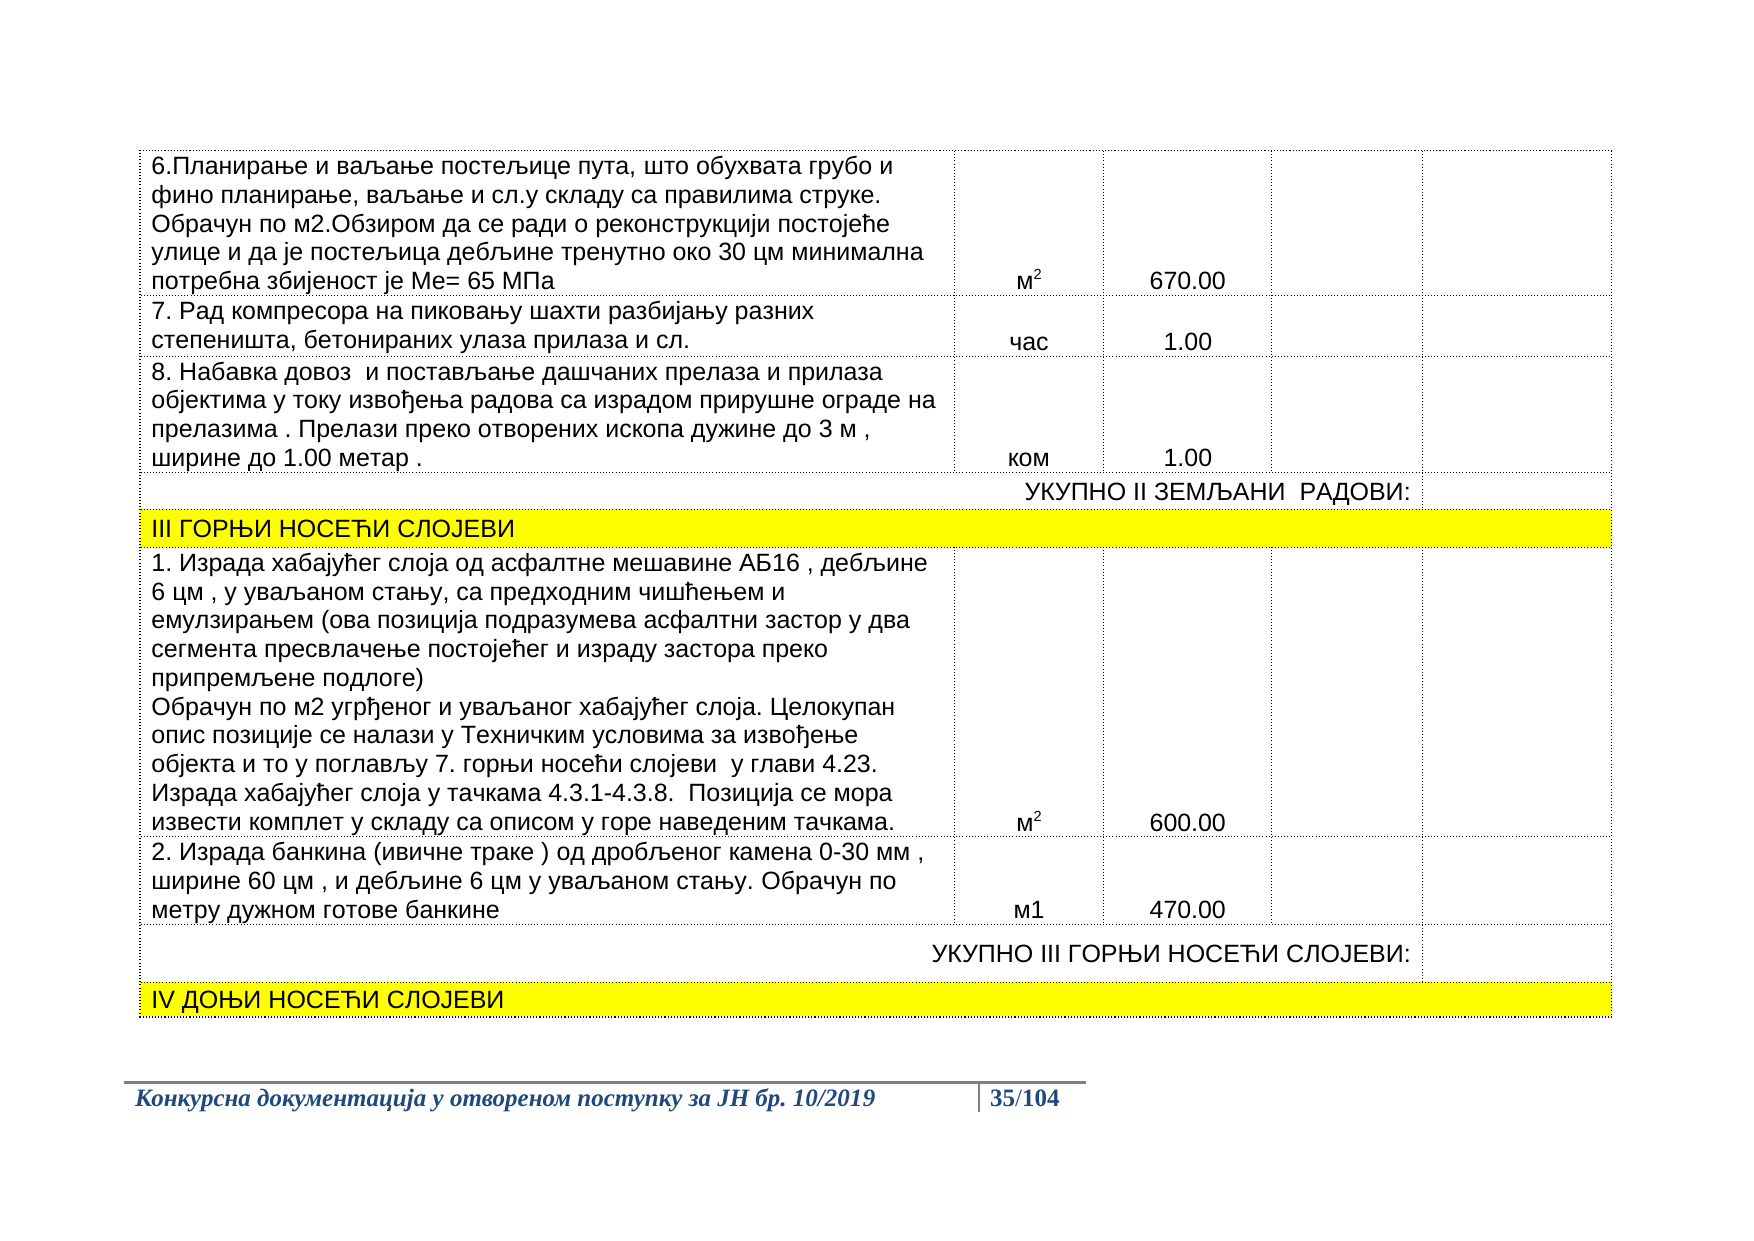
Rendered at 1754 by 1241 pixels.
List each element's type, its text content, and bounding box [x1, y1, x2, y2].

table_cell 470.00 [1103, 836, 1272, 923]
table_cell [1422, 547, 1612, 836]
table_cell 1. Израда хабајућег слоја од асфалтне мешавине АБ16 , дебљине 6 цм , у уваљаном стању, са предходним чишћењем и емулзирањем (ова позиција подразумева асфалтни застор у два сегмента пресвлачење постојећег и израду застора преко припремљене подлоге) Обрачун по м2 угрђеног и уваљаног хабајућег слоја. Целокупан опис позиције се налази у Техничким условима за извођење објекта и то у поглављу 7. горњи носећи слојеви у глави 4.23. Израда хабајућег слоја у тачкама 4.3.1-4.3.8. Позиција се мора извести комплет у складу са описом у горе наведеним тачкама. [140, 547, 954, 836]
table_cell УКУПНО II ЗЕМЉАНИ РАДОВИ: [140, 472, 1422, 509]
table_cell 7. Рад компресора на пиковању шахти разбијању разних степеништа, бетонираних улаза прилаза и сл. [140, 295, 954, 356]
table_cell 1.00 [1103, 295, 1272, 356]
table_cell IV ДОЊИ НОСЕЋИ СЛОЈЕВИ [140, 982, 1612, 1016]
table_cell [1272, 836, 1422, 923]
table_cell 670.00 [1103, 150, 1272, 295]
table_cell 2. Израда банкина (ивичне траке ) од дробљеног камена 0-30 мм , ширине 60 цм , и дебљине 6 цм у уваљаном стању. Обрачун по метру дужном готове банкине [140, 836, 954, 923]
table_cell [1272, 150, 1422, 295]
table_cell [1272, 547, 1422, 836]
table_cell м1 [954, 836, 1103, 923]
table_cell 6.Планирање и ваљање постељице пута, што обухвата грубо и фино планирање, ваљање и сл.у складу са правилима струке. Обрачун по м2.Обзиром да се ради о реконструкцији постојеће улице и да је постељица дебљине тренутно око 30 цм минимална потребна збијеност је Ме= 65 МПа [140, 150, 954, 295]
table_cell 600.00 [1103, 547, 1272, 836]
table_cell час [954, 295, 1103, 356]
table_cell [1422, 924, 1612, 982]
table_cell 1.00 [1103, 356, 1272, 472]
table_cell [1272, 356, 1422, 472]
table_cell III ГОРЊИ НОСЕЋИ СЛОЈЕВИ [140, 509, 1612, 547]
table_cell [1422, 472, 1612, 509]
table_cell [1422, 356, 1612, 472]
table_cell [1422, 836, 1612, 923]
table_cell м2 [954, 150, 1103, 295]
table_cell [1272, 295, 1422, 356]
table_cell ком [954, 356, 1103, 472]
table_cell [1422, 295, 1612, 356]
table_cell 8. Набавка довоз и постављање дашчаних прелаза и прилаза објектима у току извођења радова са израдом прирушне ограде на прелазима . Прелази преко отворених ископа дужине до 3 м , ширине до 1.00 метар . [140, 356, 954, 472]
table_cell УКУПНО III ГОРЊИ НОСЕЋИ СЛОЈЕВИ: [140, 924, 1422, 982]
table_cell [1422, 150, 1612, 295]
table_cell м2 [954, 547, 1103, 836]
